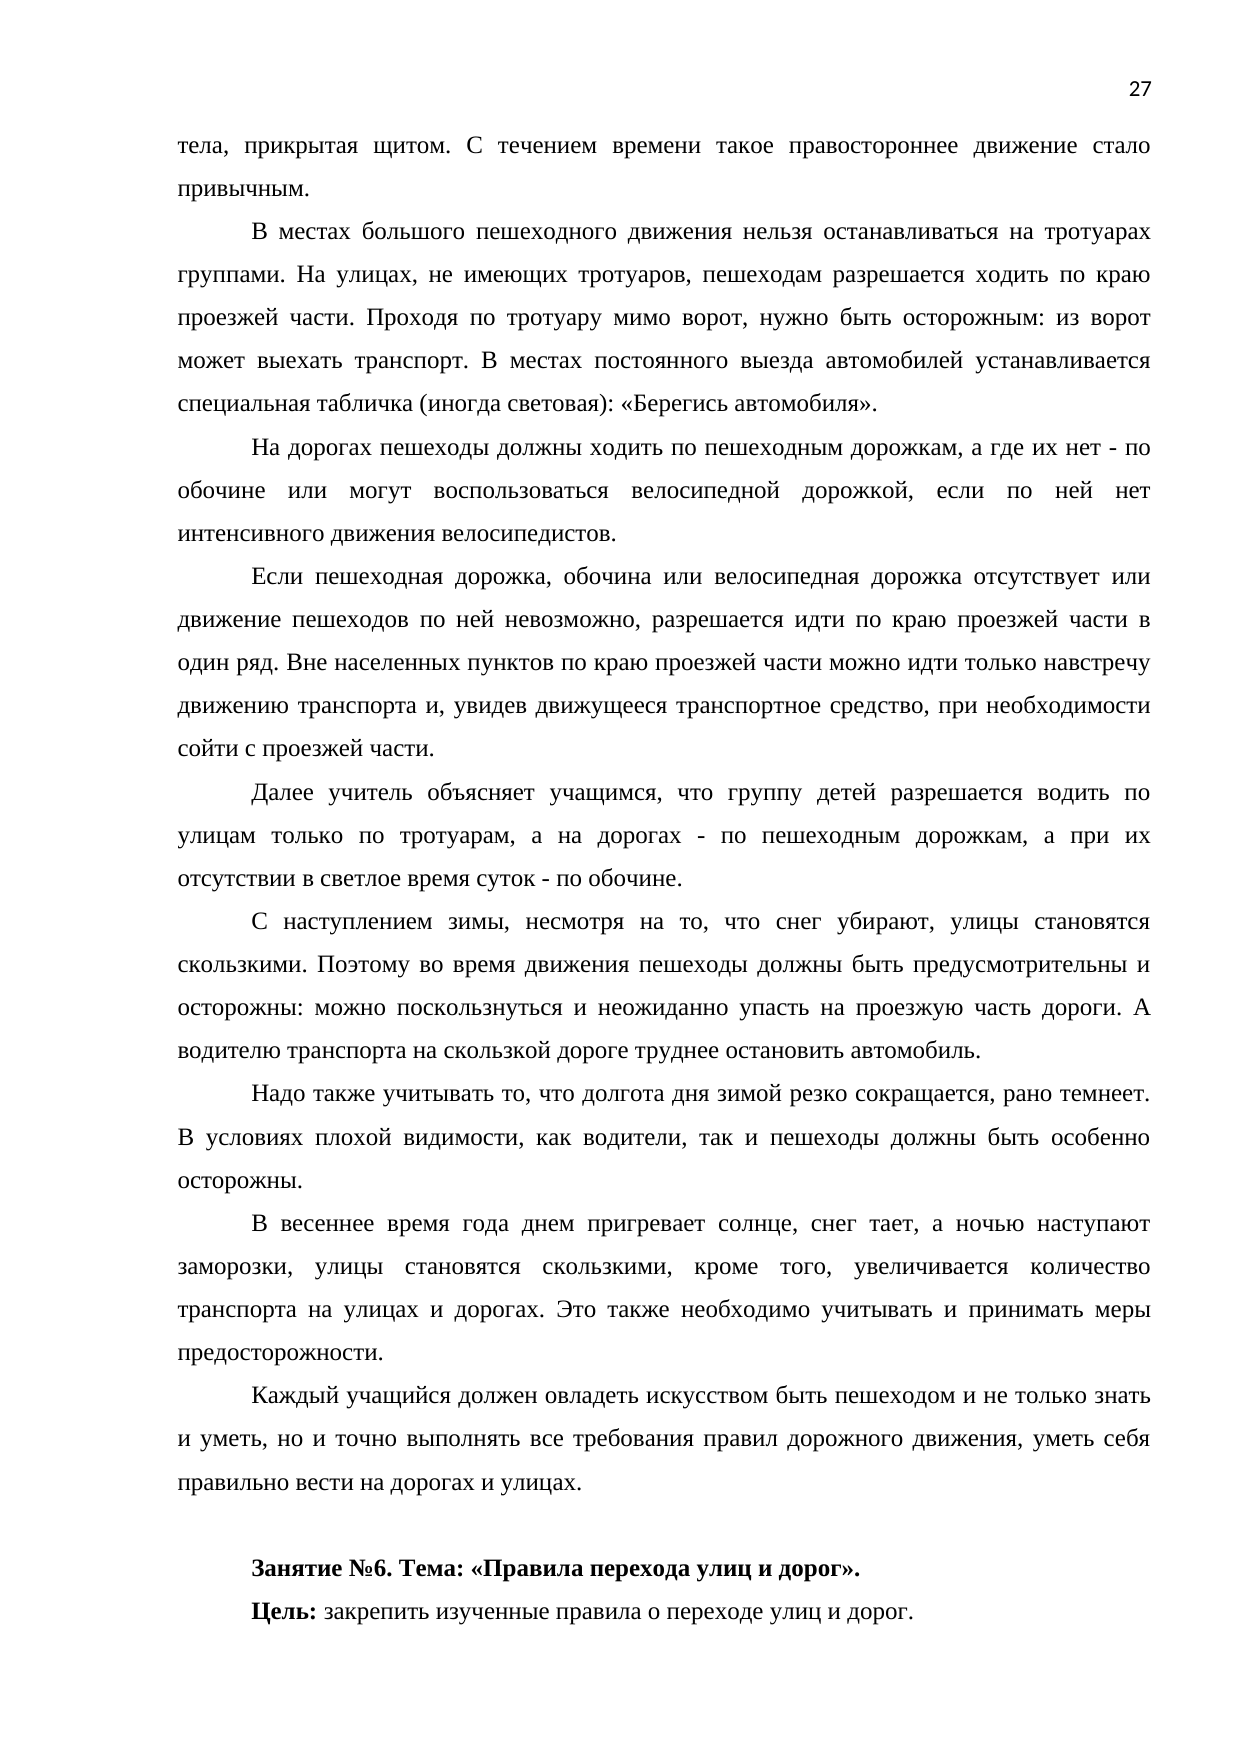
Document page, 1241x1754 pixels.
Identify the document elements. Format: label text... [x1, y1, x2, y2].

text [177, 130, 1152, 202]
text Цель: закрепить изученные правила о переходе улиц и дорог. [177, 1596, 1152, 1625]
text Занятие №6. Тема: «Правила перехода улиц и дорог». [177, 1553, 1152, 1582]
text Каждый учащийся должен овладеть искусством быть пешеходом и не только знать и уметь, но и точно выполнять все требования правил дорожного движения, уметь себя правильно вести на дорогах и улицах. [177, 1380, 1152, 1495]
text Если пешеходная дорожка, обочина или велосипедная дорожка отсутствует или движение пешеходов по ней невозможно, разрешается идти по краю проезжей части в один ряд. Вне населенных пунктов по краю проезжей части можно идти только навстречу движению транспорта и, увидев движущееся транспортное средство, при необходимости сойти с проезжей части. [177, 561, 1152, 762]
text В весеннее время года днем пригревает солнце, снег тает, а ночью наступают заморозки, улицы становятся скользкими, кроме того, увеличивается количество транспорта на улицах и дорогах. Это также необходимо учитывать и принимать меры предосторожности. [177, 1208, 1152, 1366]
text С наступлением зимы, несмотря на то, что снег убирают, улицы становятся скользкими. Поэтому во время движения пешеходы должны быть предусмотрительны и осторожны: можно поскользнуться и неожиданно упасть на проезжую часть дороги. А водителю транспорта на скользкой дороге труднее остановить автомобиль. [177, 906, 1152, 1064]
text На дорогах пешеходы должны ходить по пешеходным дорожкам, а где их нет - по обочине или могут воспользоваться велосипедной дорожкой, если по ней нет интенсивного движения велосипедистов. [177, 432, 1152, 547]
text В местах большого пешеходного движения нельзя останавливаться на тротуарах группами. На улицах, не имеющих тротуаров, пешеходам разрешается ходить по краю проезжей части. Проходя по тротуару мимо ворот, нужно быть осторожным: из ворот может выехать транспорт. В местах постоянного выезда автомобилей устанавливается специальная табличка (иногда световая): «Берегись автомобиля». [177, 216, 1152, 417]
text Надо также учитывать то, что долгота дня зимой резко сокращается, рано темнеет. В условиях плохой видимости, как водители, так и пешеходы должны быть особенно осторожны. [177, 1078, 1152, 1193]
text Далее учитель объясняет учащимся, что группу детей разрешается водить по улицам только по тротуарам, а на дорогах - по пешеходным дорожкам, а при их отсутствии в светлое время суток - по обочине. [177, 777, 1152, 892]
